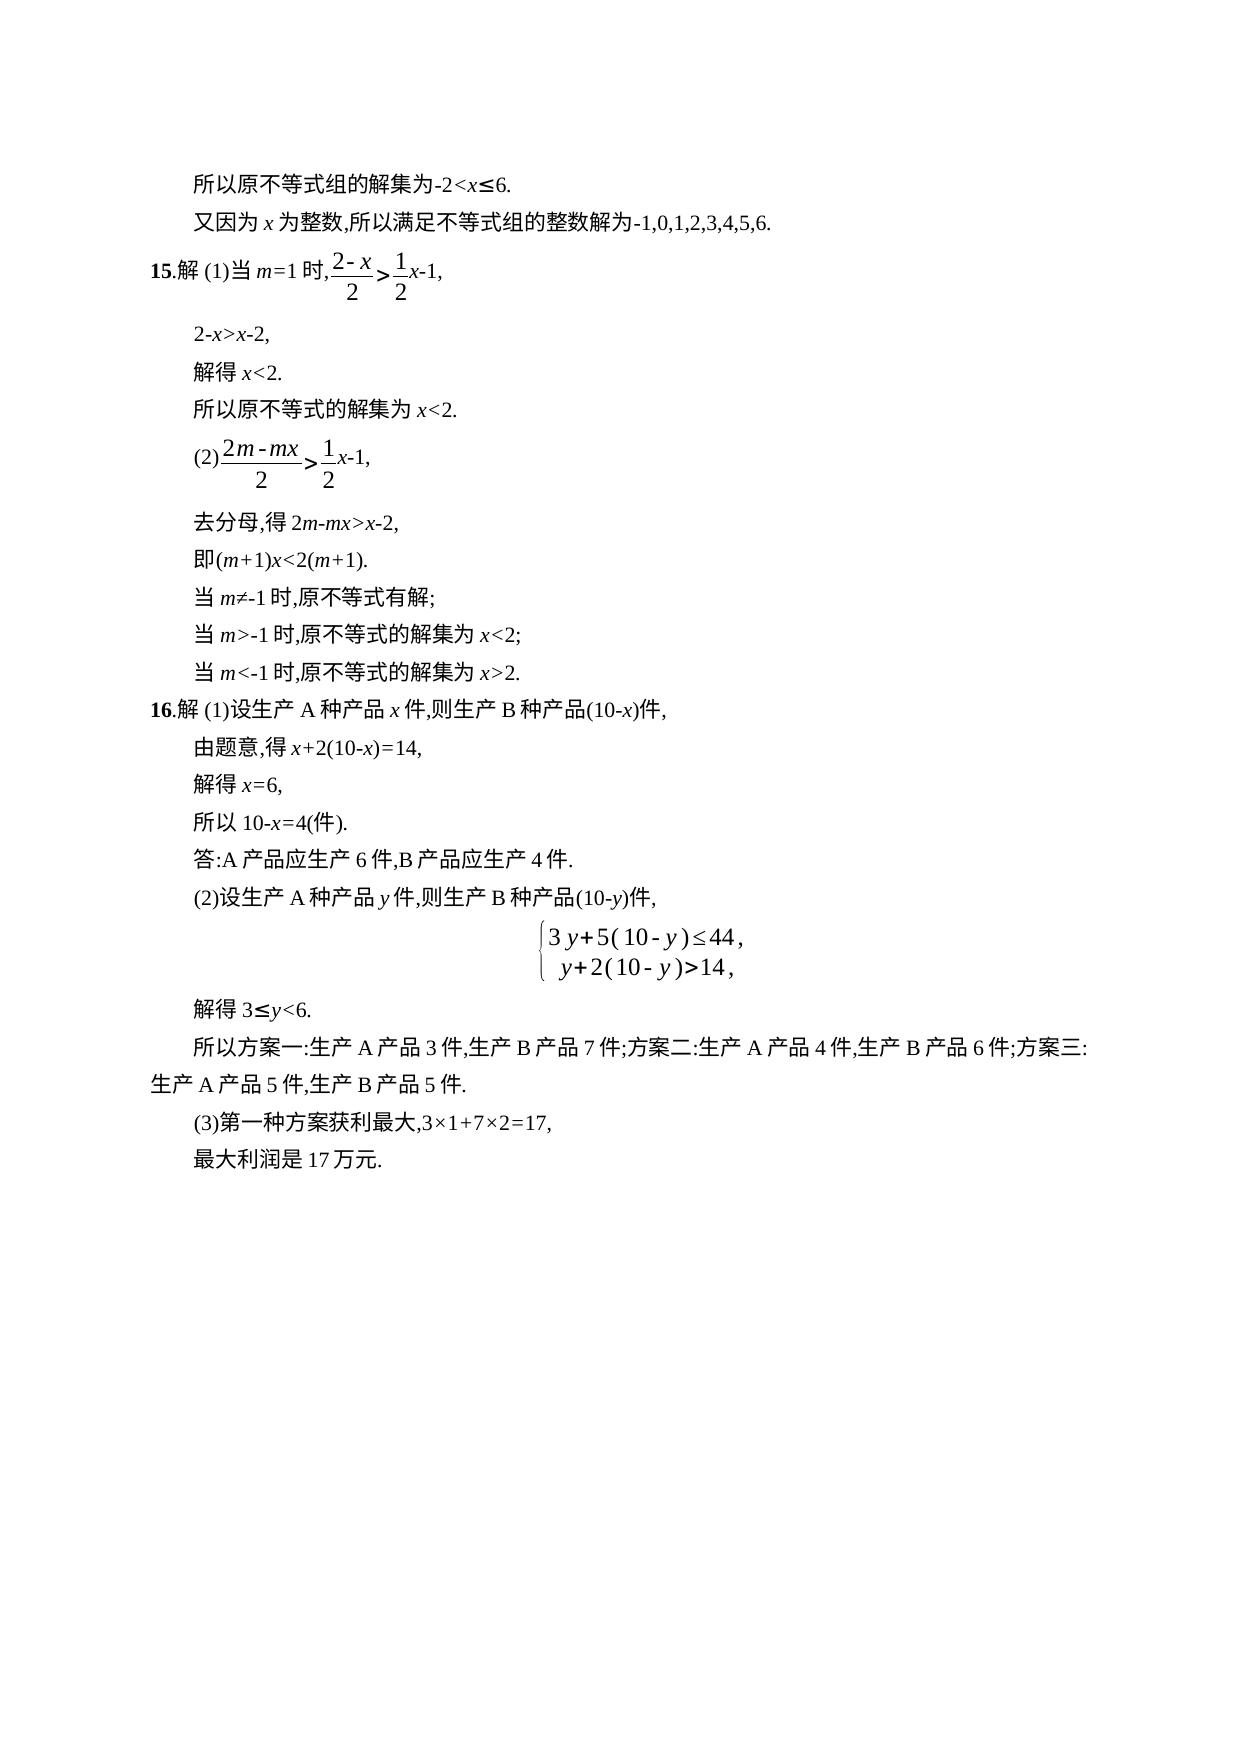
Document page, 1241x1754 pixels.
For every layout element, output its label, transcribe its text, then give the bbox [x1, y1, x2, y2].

text 由题意,得x+2(10-x)=14, [150, 727, 1090, 764]
text 所以方案一:生产A产品3件,生产B产品7件;方案二:生产A产品4件,生产B产品6件;方案三:生产A产品5件,生产B产品5件. [150, 1027, 1090, 1102]
text 去分母,得2m-mx>x-2, [150, 502, 1090, 539]
text 即(m+1)x<2(m+1). [150, 539, 1090, 577]
text 所以原不等式的解集为x<2. [150, 389, 1090, 427]
text 所以原不等式组的解集为-2<x≤6. [150, 164, 1090, 202]
text 解得x<2. [150, 352, 1090, 389]
text (2)设生产A种产品y件,则生产B种产品(10-y)件, [150, 877, 1090, 914]
text 答:A产品应生产6件,B产品应生产4件. [150, 839, 1090, 877]
text 当m<-1时,原不等式的解集为x>2. [150, 652, 1090, 689]
text 当m≠-1时,原不等式有解; [150, 577, 1090, 614]
text 16.解 (1)设生产A种产品x件,则生产B种产品(10-x)件, [150, 689, 1090, 727]
text 解得3≤y<6. [150, 989, 1090, 1027]
text 解得x=6, [150, 764, 1090, 802]
text 2-x>x-2, [150, 314, 1090, 352]
text 最大利润是17万元. [150, 1139, 1090, 1177]
text 所以10-x=4(件). [150, 802, 1090, 839]
text 又因为x为整数,所以满足不等式组的整数解为-1,0,1,2,3,4,5,6. [150, 202, 1090, 239]
text (3)第一种方案获利最大,3×1+7×2=17, [150, 1102, 1090, 1139]
text 15.解 (1)当m=1时,x-1, [150, 239, 1090, 314]
text 当m>-1时,原不等式的解集为x<2; [150, 614, 1090, 652]
text (2)x-1, [150, 427, 1090, 502]
